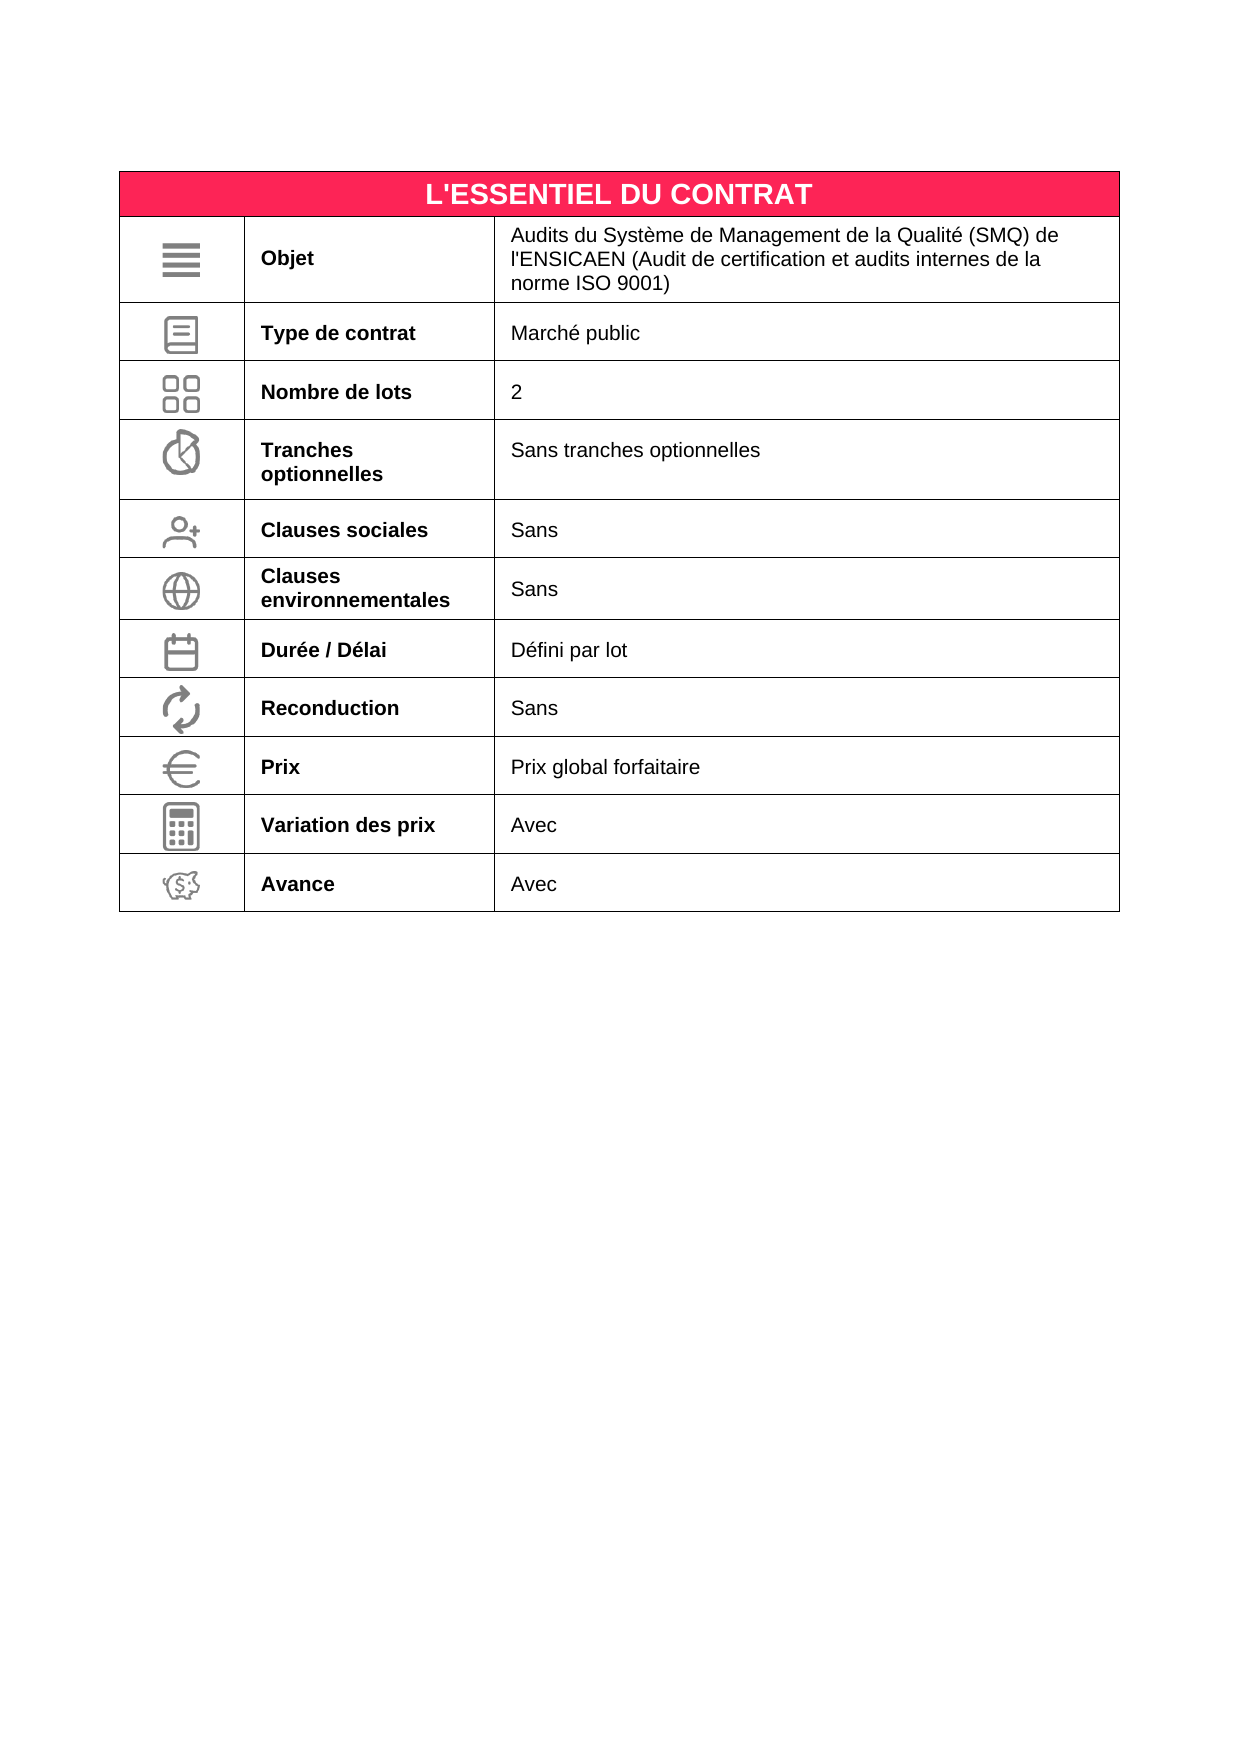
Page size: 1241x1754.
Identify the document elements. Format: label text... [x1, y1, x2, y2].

table_cell Audits du Système de Management de la Qualité (SMQ) de l'ENSICAEN (Audit de certification et audits internes de la norme ISO 9001) [495, 217, 1119, 302]
table_cell Type de contrat [245, 303, 494, 360]
table_cell [120, 303, 244, 360]
picture [162, 429, 200, 475]
table_cell Objet [245, 217, 494, 302]
table_cell Marché public [495, 303, 1119, 360]
table_cell [120, 795, 244, 853]
table_cell Sans [495, 500, 1119, 557]
table_cell Nombre de lots [245, 361, 494, 419]
picture [162, 750, 200, 788]
picture [162, 316, 200, 354]
table_cell [120, 420, 244, 498]
picture [162, 375, 200, 413]
table_cell Prix [245, 737, 494, 794]
table_cell Clauses sociales [245, 500, 494, 557]
table_cell Avance [245, 854, 494, 911]
table_cell [120, 500, 244, 557]
picture [162, 802, 200, 851]
picture [162, 572, 200, 610]
table_cell Sans tranches optionnelles [495, 420, 1119, 498]
table_cell Reconduction [245, 678, 494, 736]
table_cell [120, 620, 244, 677]
picture [162, 685, 200, 734]
table_cell [120, 217, 244, 302]
table_cell [120, 361, 244, 419]
table_cell [120, 558, 244, 618]
picture [162, 241, 200, 279]
table_cell Clauses environnementales [245, 558, 494, 618]
table_header L'ESSENTIEL DU CONTRAT [120, 172, 1119, 216]
table_cell Variation des prix [245, 795, 494, 853]
table_cell Avec [495, 854, 1119, 911]
table_cell Tranches optionnelles [245, 420, 494, 498]
table_cell [120, 854, 244, 911]
picture [162, 513, 200, 551]
table_cell Durée / Délai [245, 620, 494, 677]
table_cell [120, 678, 244, 736]
table_cell Prix global forfaitaire [495, 737, 1119, 794]
table_cell Avec [495, 795, 1119, 853]
table_cell Sans [495, 558, 1119, 618]
picture [162, 633, 200, 671]
table_cell Sans [495, 678, 1119, 736]
table_cell [120, 737, 244, 794]
table_cell Défini par lot [495, 620, 1119, 677]
table_cell 2 [495, 361, 1119, 419]
picture [162, 871, 200, 900]
